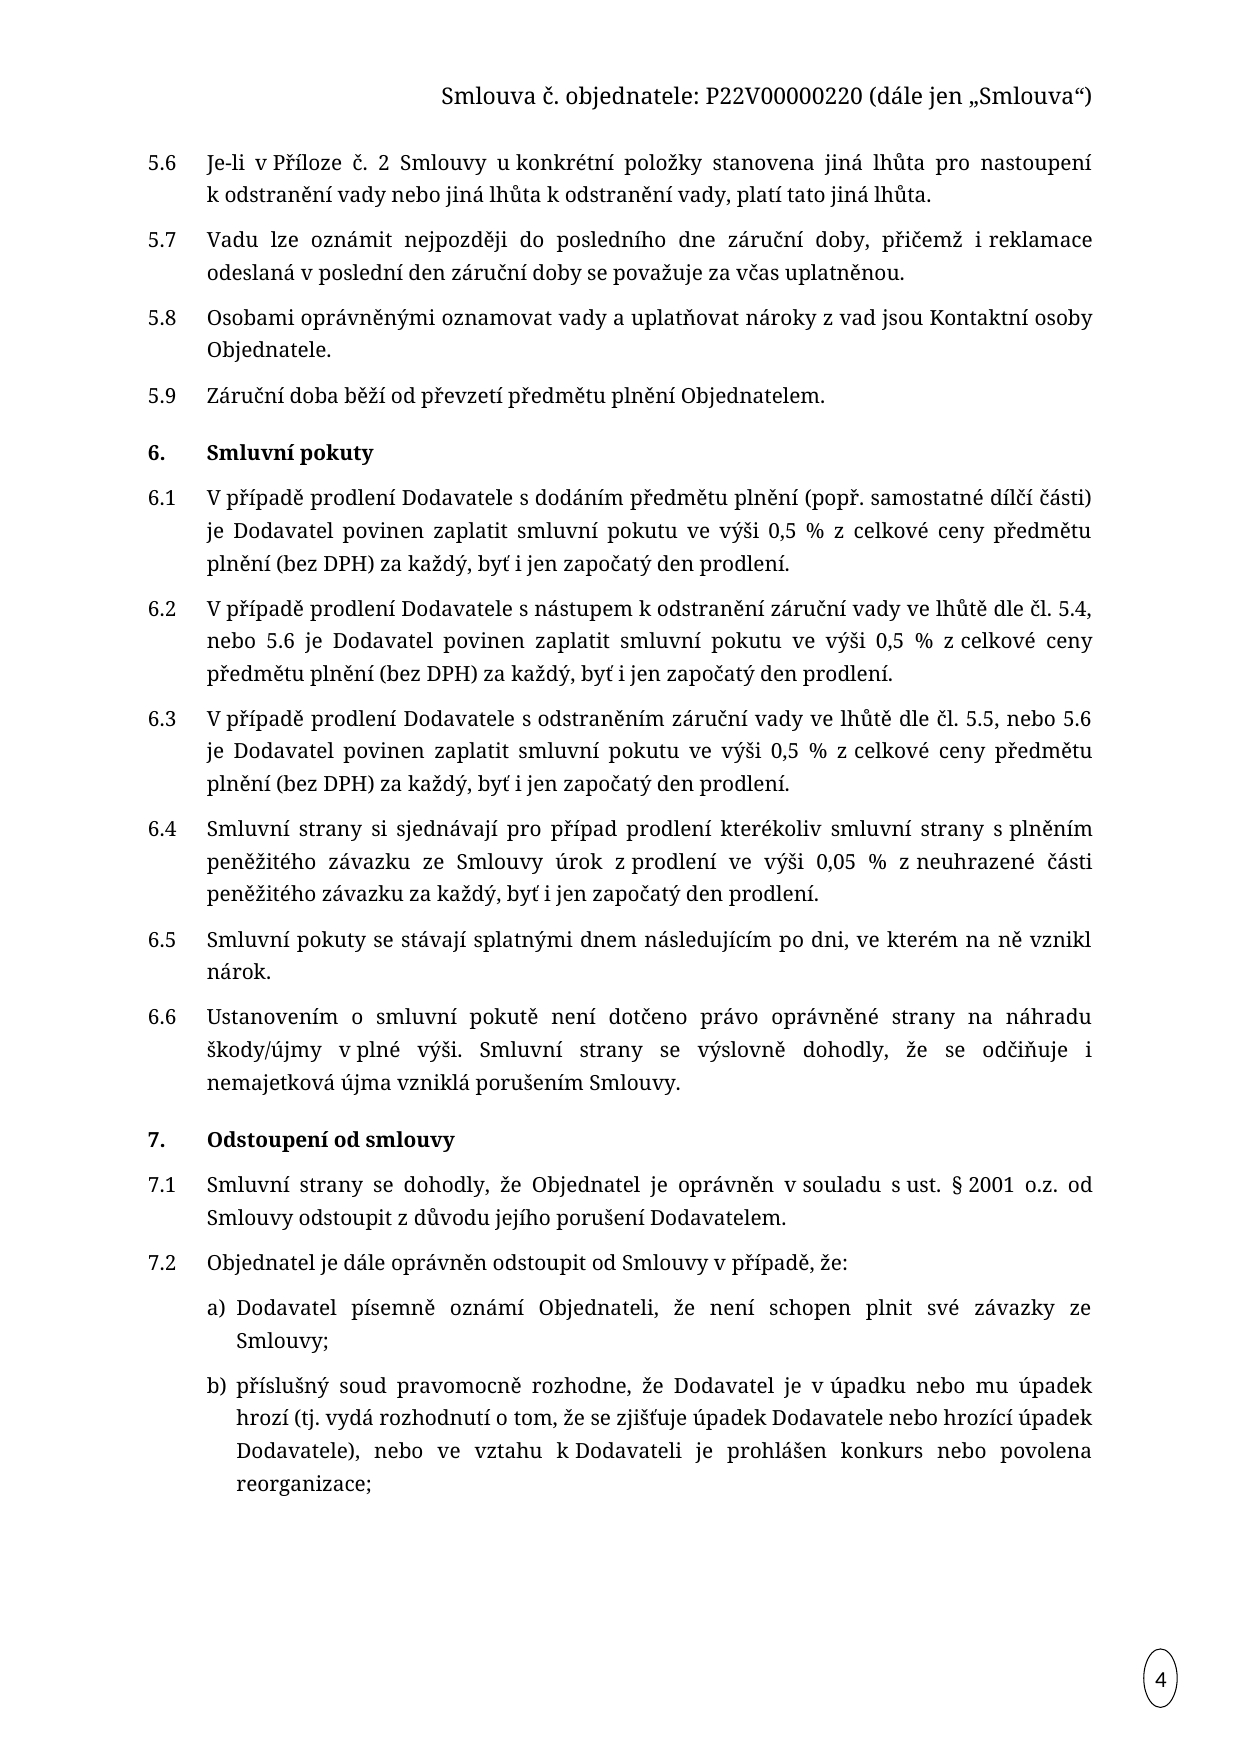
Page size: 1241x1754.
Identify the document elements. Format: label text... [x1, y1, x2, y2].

list Smluvní strany se dohodly, že Objednatel je oprávněn v souladu s ust. § 2001 o.z. od Smlouvy odstoupit z důvodu jejího porušení Dodavatelem. [148, 1170, 1093, 1231]
list Smluvní pokuty [148, 438, 1093, 467]
list příslušný soud pravomocně rozhodne, že Dodavatel je v úpadku nebo mu úpadek hrozí (tj. vydá rozhodnutí o tom, že se zjišťuje úpadek Dodavatele nebo hrozící úpadek Dodavatele), nebo ve vztahu k Dodavateli je prohlášen konkurs nebo povolena reorganizace; [207, 1371, 1093, 1497]
list Smluvní strany si sjednávají pro případ prodlení kterékoliv smluvní strany s plněním peněžitého závazku ze Smlouvy úrok z prodlení ve výši 0,05 % z neuhrazené části peněžitého závazku za každý, byť i jen započatý den prodlení. [148, 814, 1093, 908]
list Je-li v Příloze č. 2 Smlouvy u konkrétní položky stanovena jiná lhůta pro nastoupení k odstranění vady nebo jiná lhůta k odstranění vady, platí tato jiná lhůta. [148, 148, 1093, 209]
list Objednatel je dále oprávněn odstoupit od Smlouvy v případě, že: [148, 1248, 1093, 1276]
list V případě prodlení Dodavatele s dodáním předmětu plnění (popř. samostatné dílčí části) je Dodavatel povinen zaplatit smluvní pokutu ve výši 0,5 % z celkové ceny předmětu plnění (bez DPH) za každý, byť i jen započatý den prodlení. [148, 483, 1093, 577]
list Smluvní pokuty se stávají splatnými dnem následujícím po dni, ve kterém na ně vznikl nárok. [148, 925, 1093, 986]
list Dodavatel písemně oznámí Objednateli, že není schopen plnit své závazky ze Smlouvy; [207, 1293, 1093, 1354]
list V případě prodlení Dodavatele s nástupem k odstranění záruční vady ve lhůtě dle čl. 5.4, nebo 5.6 je Dodavatel povinen zaplatit smluvní pokutu ve výši 0,5 % z celkové ceny předmětu plnění (bez DPH) za každý, byť i jen započatý den prodlení. [148, 594, 1093, 687]
list V případě prodlení Dodavatele s odstraněním záruční vady ve lhůtě dle čl. 5.5, nebo 5.6 je Dodavatel povinen zaplatit smluvní pokutu ve výši 0,5 % z celkové ceny předmětu plnění (bez DPH) za každý, byť i jen započatý den prodlení. [148, 704, 1093, 798]
list Osobami oprávněnými oznamovat vady a uplatňovat nároky z vad jsou Kontaktní osoby Objednatele. [148, 303, 1093, 364]
list Vadu lze oznámit nejpozději do posledního dne záruční doby, přičemž i reklamace odeslaná v poslední den záruční doby se považuje za včas uplatněnou. [148, 225, 1093, 286]
list Záruční doba běží od převzetí předmětu plnění Objednatelem. [148, 381, 1093, 409]
list Odstoupení od smlouvy [148, 1125, 1093, 1154]
list Ustanovením o smluvní pokutě není dotčeno právo oprávněné strany na náhradu škody/újmy v plné výši. Smluvní strany se výslovně dohodly, že se odčiňuje i nemajetková újma vzniklá porušením Smlouvy. [148, 1002, 1093, 1096]
